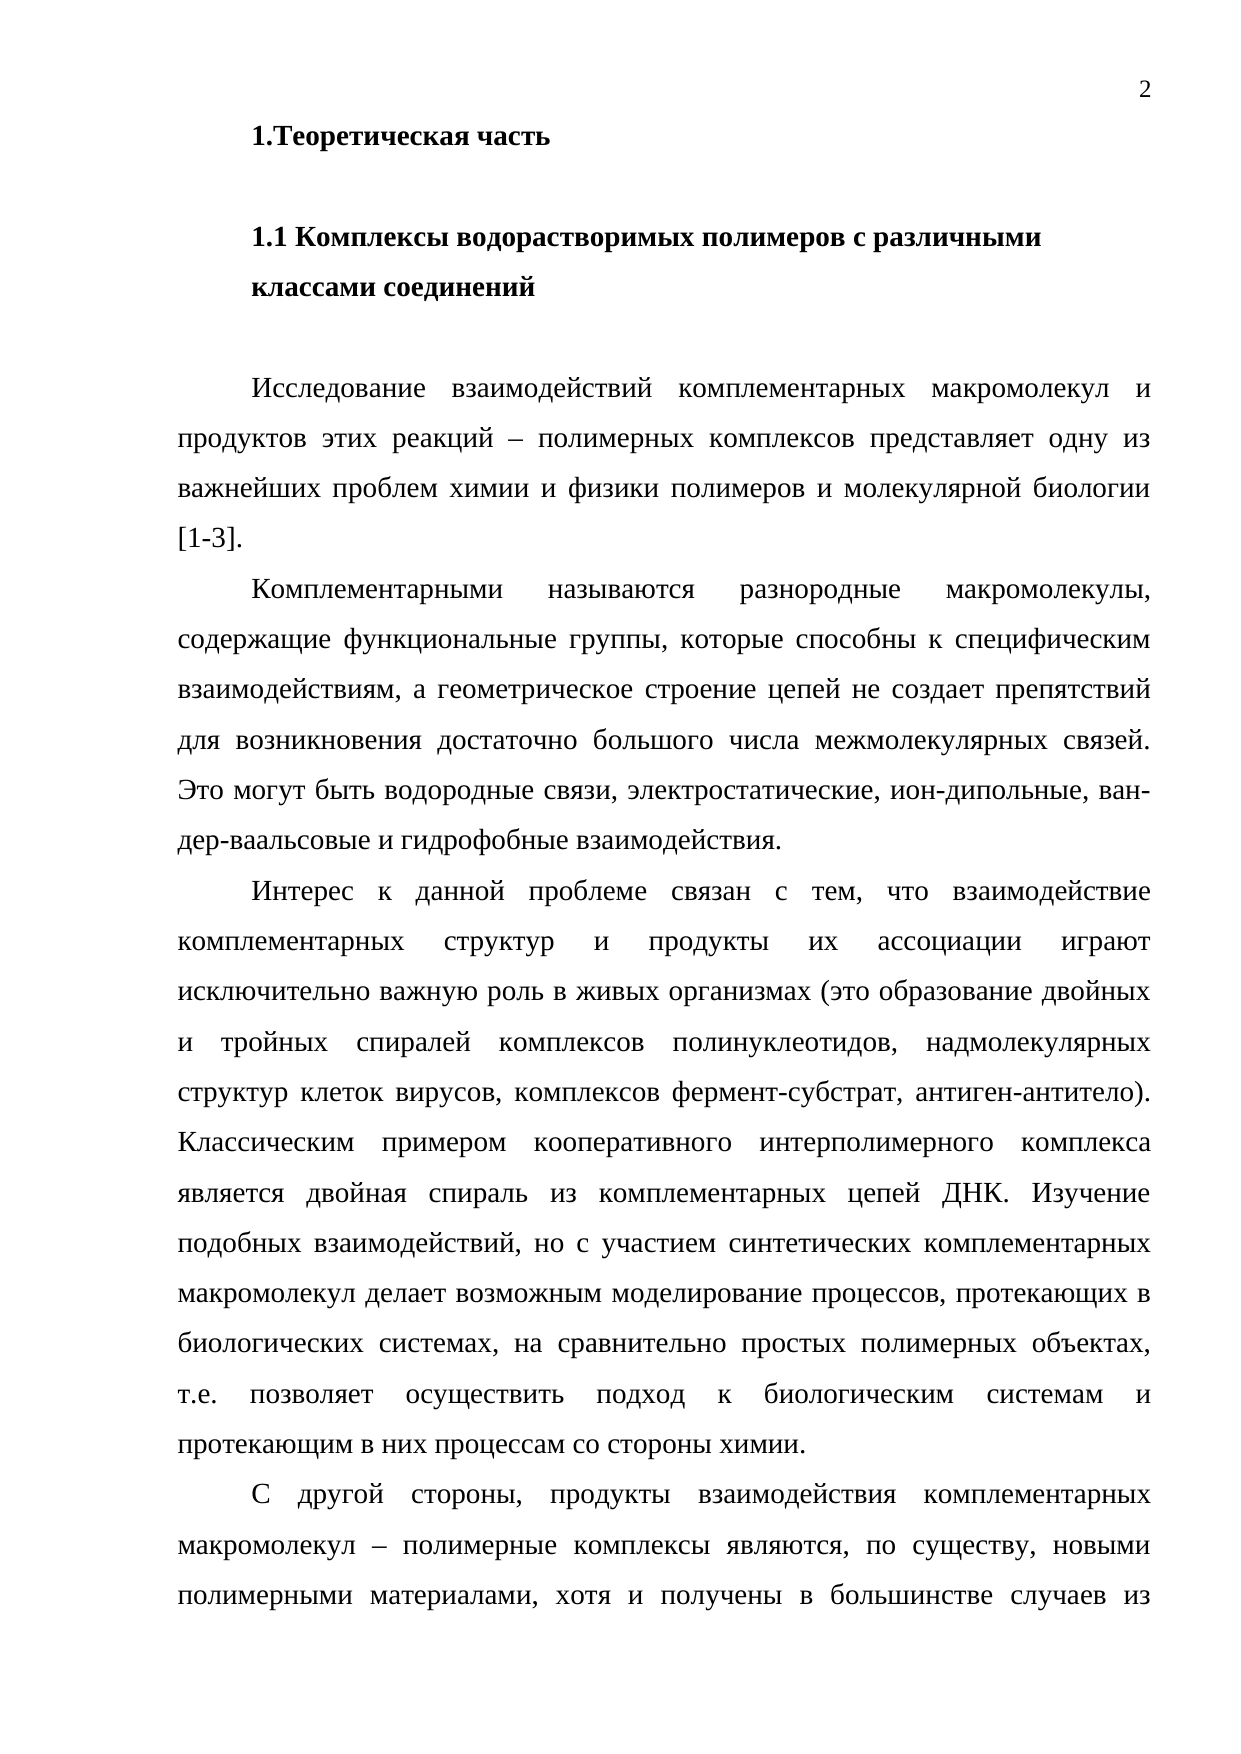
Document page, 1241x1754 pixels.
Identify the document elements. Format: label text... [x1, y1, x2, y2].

text Комплементарными называются разнородные макромолекулы, содержащие функциональные группы, которые способны к специфическим взаимодействиям, а геометрическое строение цепей не создает препятствий для возникновения достаточно большого числа межмолекулярных связей. Это могут быть водородные связи, электростатические, ион-дипольные, ван-дер-ваальсовые и гидрофобные взаимодействия. [177, 571, 1152, 856]
text 1.1 Комплексы водорастворимых полимеров с различными классами соединений [251, 219, 1152, 303]
text Исследование взаимодействий комплементарных макромолекул и продуктов этих реакций – полимерных комплексов представляет одну из важнейших проблем химии и физики полимеров и молекулярной биологии [1-3]. [177, 370, 1152, 554]
text 1.Теоретическая часть [251, 118, 1152, 152]
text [177, 1477, 1152, 1611]
text Интерес к данной проблеме связан с тем, что взаимодействие комплементарных структур и продукты их ассоциации играют исключительно важную роль в живых организмах (это образование двойных и тройных спиралей комплексов полинуклеотидов, надмолекулярных структур клеток вирусов, комплексов фермент-субстрат, антиген-антитело). Классическим примером кооперативного интерполимерного комплекса является двойная спираль из комплементарных цепей ДНК. Изучение подобных взаимодействий, но с участием синтетических комплементарных макромолекул делает возможным моделирование процессов, протекающих в биологических системах, на сравнительно простых полимерных объектах, т.е. позволяет осуществить подход к биологическим системам и протекающим в них процессам со стороны химии. [177, 873, 1152, 1460]
